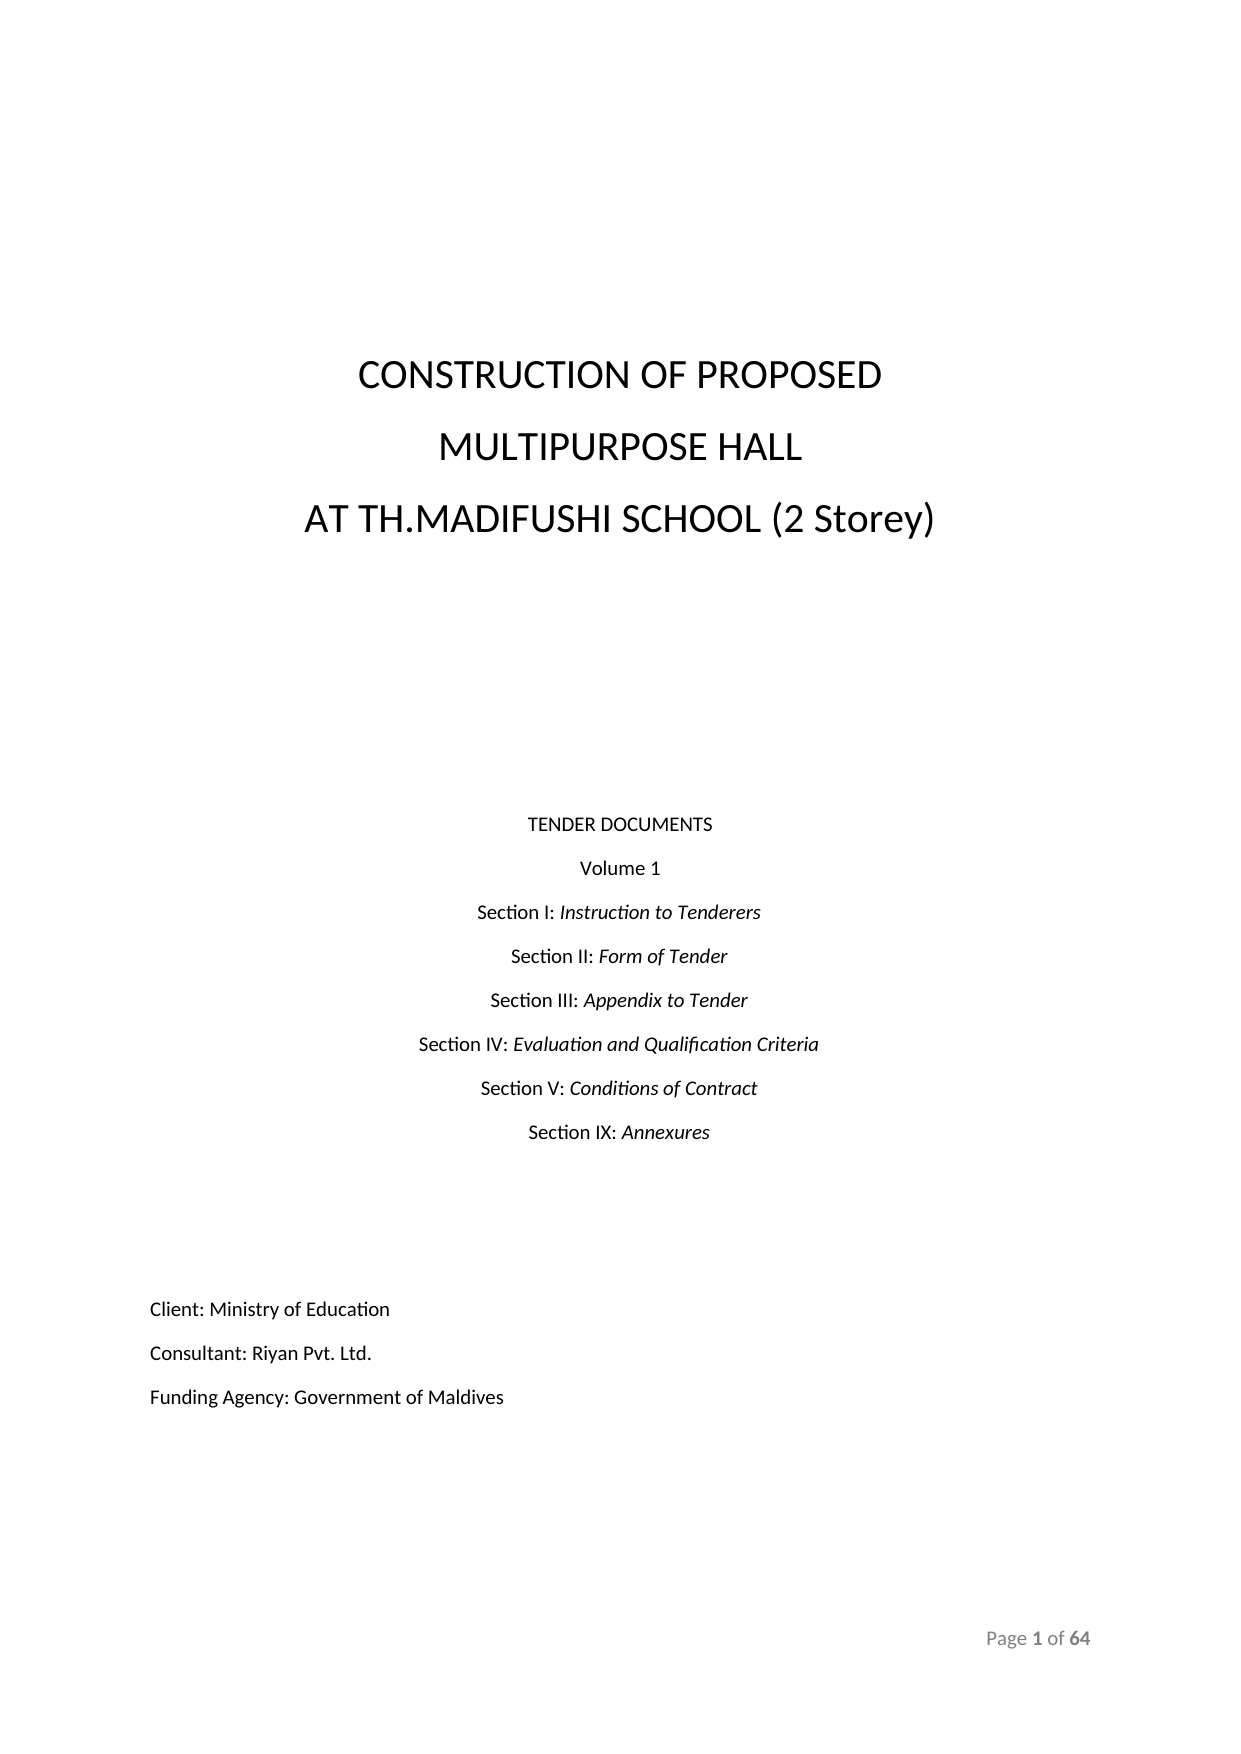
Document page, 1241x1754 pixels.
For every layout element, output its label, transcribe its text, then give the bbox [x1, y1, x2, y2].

text TENDER DOCUMENTS [150, 811, 1090, 836]
text Client: Ministry of Education [150, 1296, 1090, 1321]
text CONSTRUCTION OF PROPOSED [150, 348, 1090, 399]
text Section IV: Evaluation and Qualification Criteria [150, 1031, 1090, 1057]
text Section III: Appendix to Tender [150, 987, 1090, 1013]
text AT TH.MADIFUSHI SCHOOL (2 Storey) [150, 492, 1090, 542]
text Volume 1 [150, 855, 1090, 881]
text Section I: Instruction to Tenderers [150, 899, 1090, 924]
text Section V: Conditions of Contract [150, 1075, 1090, 1101]
text MULTIPURPOSE HALL [150, 420, 1090, 471]
text Funding Agency: Government of Maldives [150, 1384, 1090, 1409]
text Consultant: Riyan Pvt. Ltd. [150, 1340, 1090, 1365]
text Section IX: Annexures [150, 1119, 1090, 1145]
text Section II: Form of Tender [150, 943, 1090, 969]
